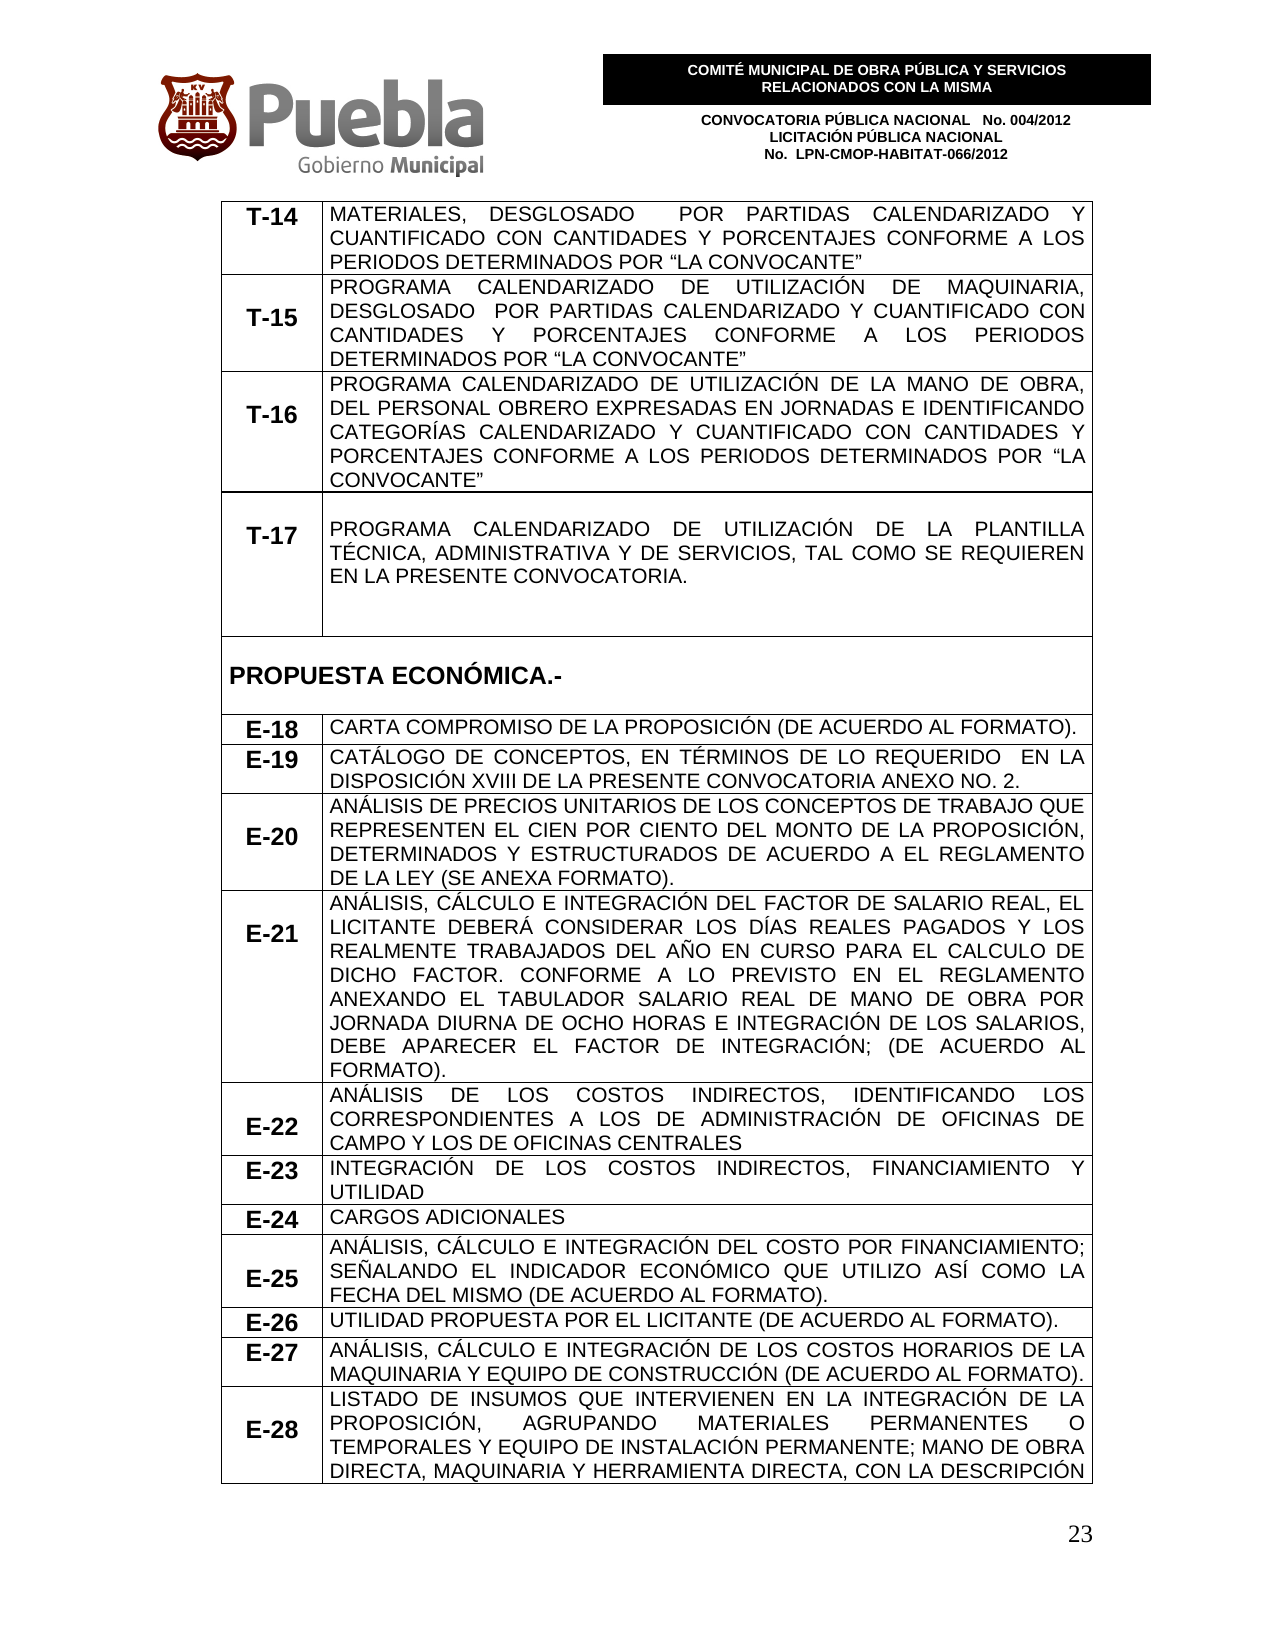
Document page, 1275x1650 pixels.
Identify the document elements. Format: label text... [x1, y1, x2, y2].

table_cell E-19 [222, 745, 322, 793]
table_cell E-18 [222, 715, 322, 744]
picture [158, 73, 484, 177]
table_cell E-28 [222, 1387, 322, 1482]
table_cell E-24 [222, 1205, 322, 1234]
table_cell PROGRAMA CALENDARIZADO DE UTILIZACIÓN DE LA PLANTILLA TÉCNICA, ADMINISTRATIVA Y DE SERVICIOS, TAL COMO SE REQUIEREN EN LA PRESENTE CONVOCATORIA. [323, 493, 1092, 636]
table_cell ANÁLISIS DE LOS COSTOS INDIRECTOS, IDENTIFICANDO LOS CORRESPONDIENTES A LOS DE ADMINISTRACIÓN DE OFICINAS DE CAMPO Y LOS DE OFICINAS CENTRALES [323, 1083, 1092, 1155]
table_cell E-23 [222, 1156, 322, 1204]
table_cell ANÁLISIS, CÁLCULO E INTEGRACIÓN DEL COSTO POR FINANCIAMIENTO; SEÑALANDO EL INDICADOR ECONÓMICO QUE UTILIZO ASÍ COMO LA FECHA DEL MISMO (DE ACUERDO AL FORMATO). [323, 1235, 1092, 1307]
table_cell CARTA COMPROMISO DE LA PROPOSICIÓN (DE ACUERDO AL FORMATO). [323, 715, 1092, 744]
table_cell PROGRAMA CALENDARIZADO DE UTILIZACIÓN DE MAQUINARIA, DESGLOSADO POR PARTIDAS CALENDARIZADO Y CUANTIFICADO CON CANTIDADES Y PORCENTAJES CONFORME A LOS PERIODOS DETERMINADOS POR “LA CONVOCANTE” [323, 275, 1092, 371]
table_cell E-26 [222, 1308, 322, 1337]
table_cell E-25 [222, 1235, 322, 1307]
table_cell E-21 [222, 891, 322, 1082]
table_cell UTILIDAD PROPUESTA POR EL LICITANTE (DE ACUERDO AL FORMATO). [323, 1308, 1092, 1337]
table_cell T-16 [222, 372, 322, 491]
table_cell E-27 [222, 1338, 322, 1386]
table_cell PROGRAMA CALENDARIZADO DE UTILIZACIÓN DE LA MANO DE OBRA, DEL PERSONAL OBRERO EXPRESADAS EN JORNADAS E IDENTIFICANDO CATEGORÍAS CALENDARIZADO Y CUANTIFICADO CON CANTIDADES Y PORCENTAJES CONFORME A LOS PERIODOS DETERMINADOS POR “LA CONVOCANTE” [323, 372, 1092, 491]
table_cell ANÁLISIS, CÁLCULO E INTEGRACIÓN DE LOS COSTOS HORARIOS DE LA MAQUINARIA Y EQUIPO DE CONSTRUCCIÓN (DE ACUERDO AL FORMATO). [323, 1338, 1092, 1386]
table_cell INTEGRACIÓN DE LOS COSTOS INDIRECTOS, FINANCIAMIENTO Y UTILIDAD [323, 1156, 1092, 1204]
table_cell E-20 [222, 794, 322, 889]
table_cell ANÁLISIS DE PRECIOS UNITARIOS DE LOS CONCEPTOS DE TRABAJO QUE REPRESENTEN EL CIEN POR CIENTO DEL MONTO DE LA PROPOSICIÓN, DETERMINADOS Y ESTRUCTURADOS DE ACUERDO A EL REGLAMENTO DE LA LEY (SE ANEXA FORMATO). [323, 794, 1092, 889]
table_cell T-17 [222, 493, 322, 636]
table_cell T-14 [222, 202, 322, 274]
table_cell E-22 [222, 1083, 322, 1155]
table_cell CARGOS ADICIONALES [323, 1205, 1092, 1234]
table_cell PROPUESTA ECONÓMICA.- [222, 637, 1092, 714]
table_cell T-15 [222, 275, 322, 371]
table_cell ANÁLISIS, CÁLCULO E INTEGRACIÓN DEL FACTOR DE SALARIO REAL, EL LICITANTE DEBERÁ CONSIDERAR LOS DÍAS REALES PAGADOS Y LOS REALMENTE TRABAJADOS DEL AÑO EN CURSO PARA EL CALCULO DE DICHO FACTOR. CONFORME A LO PREVISTO EN EL REGLAMENTO ANEXANDO EL TABULADOR SALARIO REAL DE MANO DE OBRA POR JORNADA DIURNA DE OCHO HORAS E INTEGRACIÓN DE LOS SALARIOS, DEBE APARECER EL FACTOR DE INTEGRACIÓN; (DE ACUERDO AL FORMATO). [323, 891, 1092, 1082]
table_cell CATÁLOGO DE CONCEPTOS, EN TÉRMINOS DE LO REQUERIDO EN LA DISPOSICIÓN XVIII DE LA PRESENTE CONVOCATORIA ANEXO NO. 2. [323, 745, 1092, 793]
